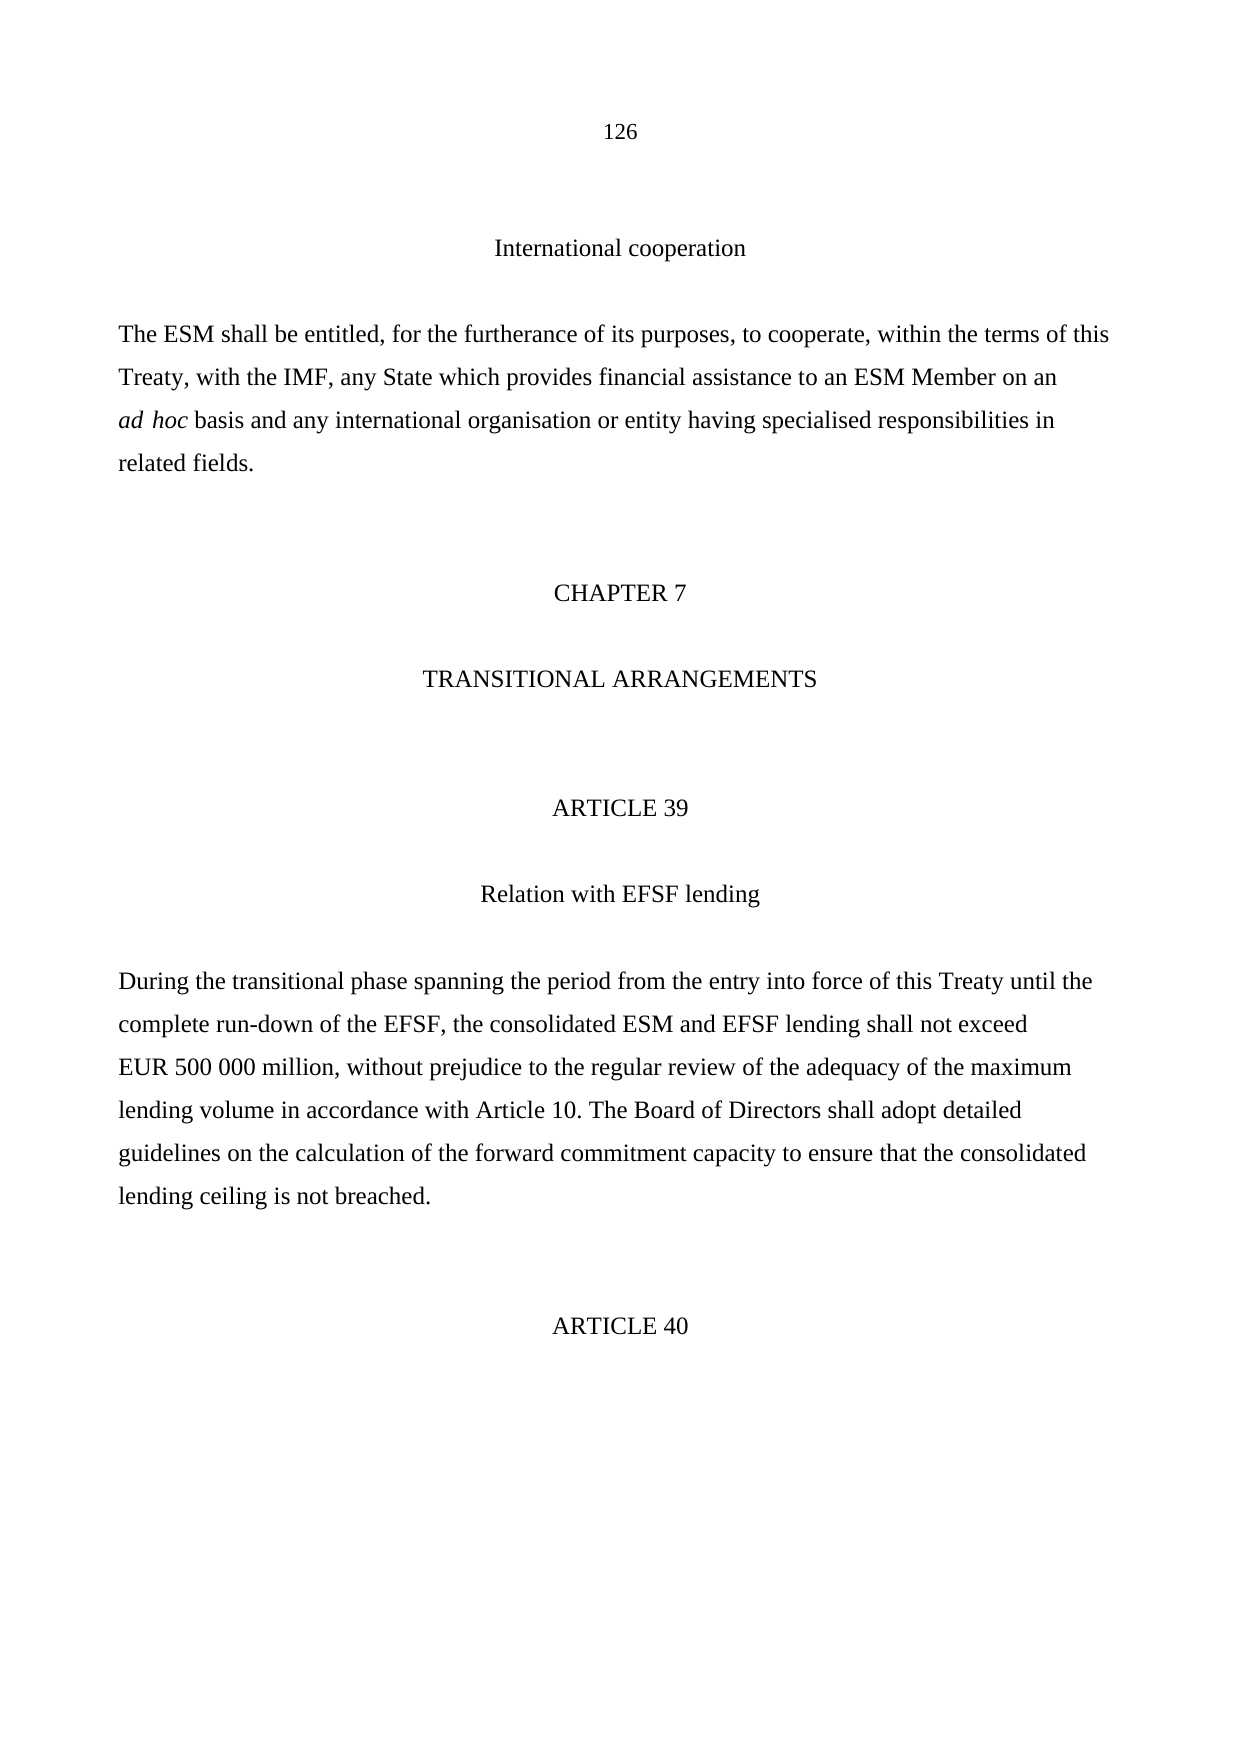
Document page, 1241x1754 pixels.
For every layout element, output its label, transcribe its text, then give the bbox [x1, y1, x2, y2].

text ARTICLE 40 [118, 1311, 1122, 1339]
text International cooperation [118, 233, 1122, 261]
text Relation with EFSF lending [118, 879, 1122, 908]
text ARTICLE 39 [118, 793, 1122, 822]
text During the transitional phase spanning the period from the entry into force of this Treaty until the complete run-down of the EFSF, the consolidated ESM and EFSF lending shall not exceed EUR 500 000 million, without prejudice to the regular review of the adequacy of the maximum lending volume in accordance with Article 10. The Board of Directors shall adopt detailed guidelines on the calculation of the forward commitment capacity to ensure that the consolidated lending ceiling is not breached. [118, 966, 1122, 1210]
text CHAPTER 7 [118, 578, 1122, 606]
text The ESM shall be entitled, for the furtherance of its purposes, to cooperate, within the terms of this Treaty, with the IMF, any State which provides financial assistance to an ESM Member on an ad hoc basis and any international organisation or entity having specialised responsibilities in related fields. [118, 319, 1122, 477]
text TRANSITIONAL ARRANGEMENTS [118, 664, 1122, 693]
